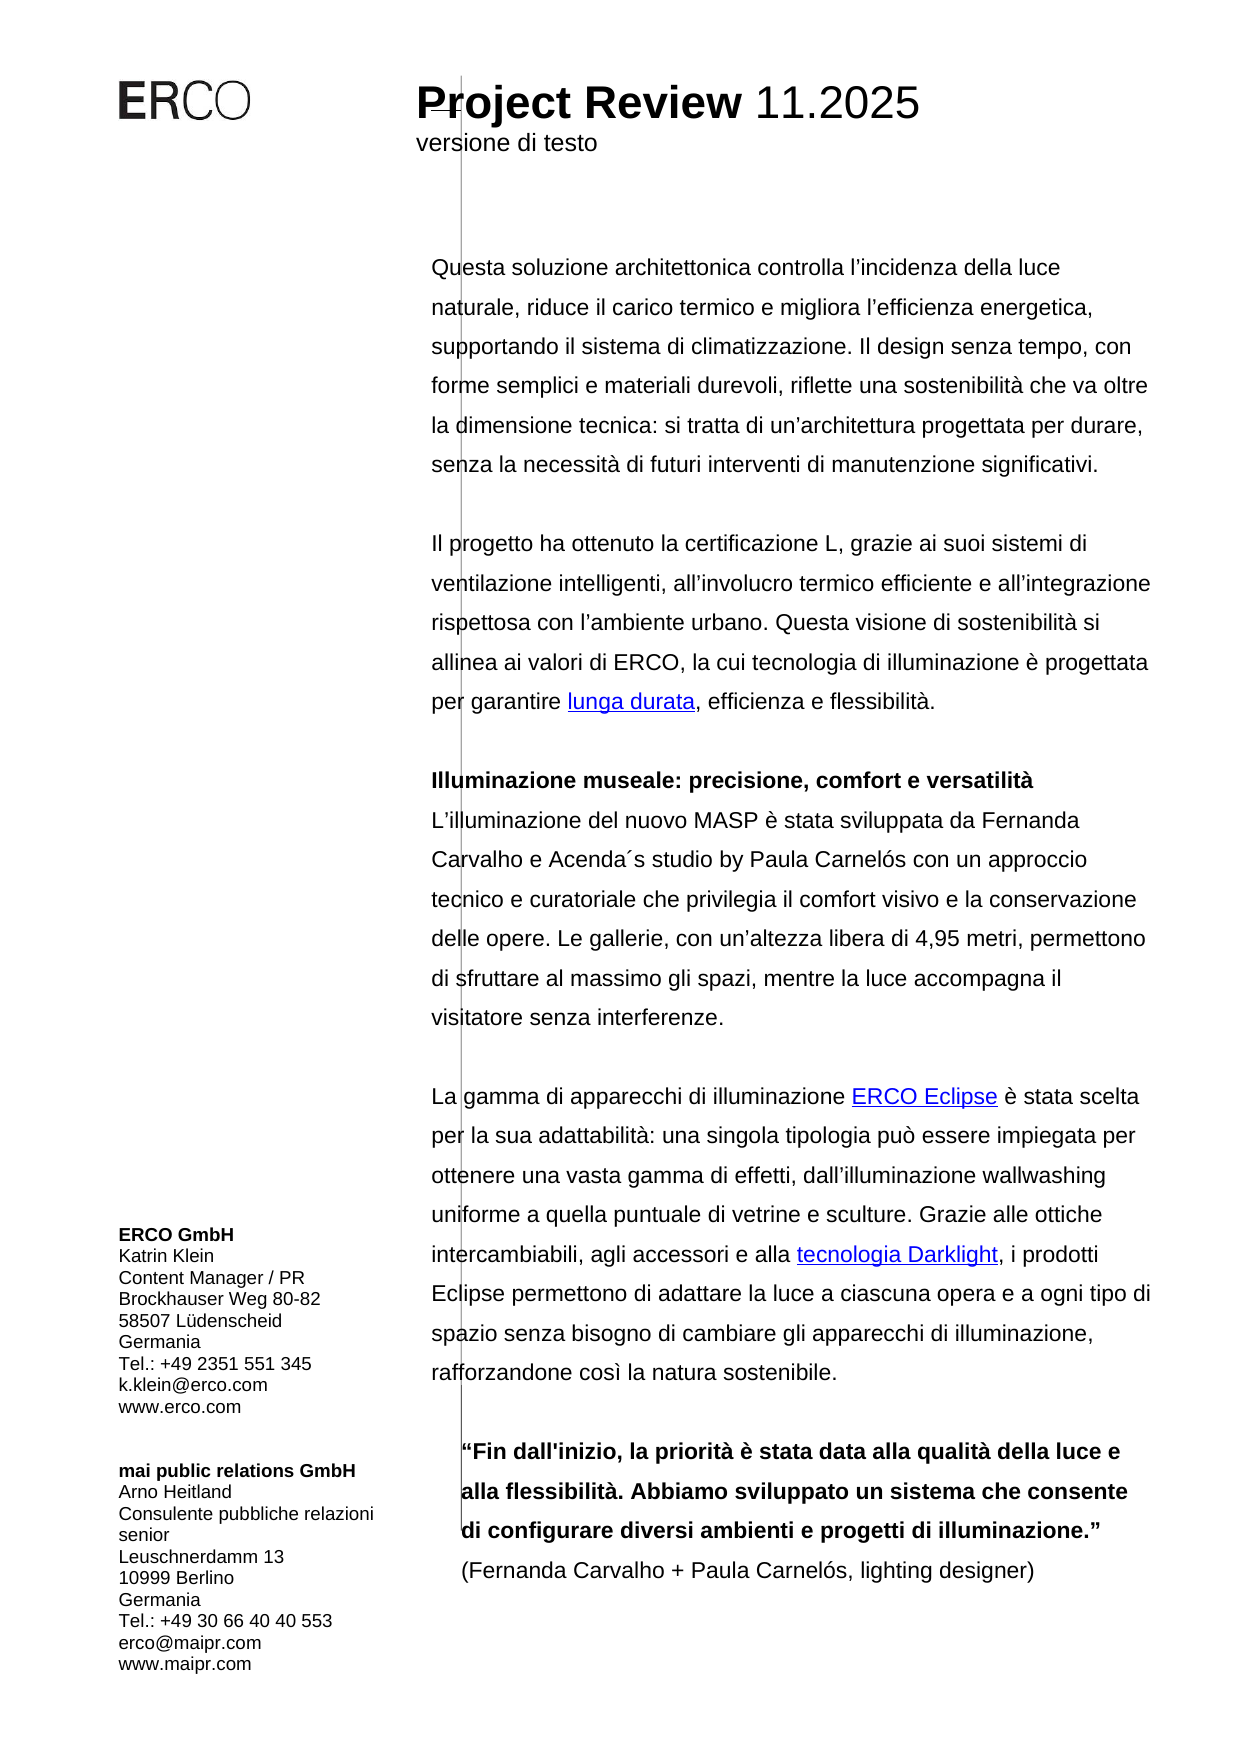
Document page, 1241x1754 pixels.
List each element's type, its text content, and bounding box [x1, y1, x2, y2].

text “Fin dall'inizio, la priorità è stata data alla qualità della luce e alla flessibilità. Abbiamo sviluppato un sistema che consente di configurare diversi ambienti e progetti di illuminazione.” (Fernanda Carvalho + Paula Carnelós, lighting designer) [461, 1438, 1152, 1583]
text L’illuminazione del nuovo MASP è stata sviluppata da Fernanda Carvalho e Acenda´s studio by Paula Carnelós con un approccio tecnico e curatoriale che privilegia il comfort visivo e la conservazione delle opere. Le gallerie, con un’altezza libera di 4,95 metri, permettono di sfruttare al massimo gli spazi, mentre la luce accompagna il visitatore senza interferenze. [431, 807, 1152, 1030]
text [431, 254, 1152, 478]
text La gamma di apparecchi di illuminazione ERCO Eclipse è stata scelta per la sua adattabilità: una singola tipologia può essere impiegata per ottenere una vasta gamma di effetti, dall’illuminazione wallwashing uniforme a quella puntuale di vetrine e sculture. Grazie alle ottiche intercambiabili, agli accessori e alla tecnologia Darklight, i prodotti Eclipse permettono di adattare la luce a ciascuna opera e a ogni tipo di spazio senza bisogno di cambiare gli apparecchi di illuminazione, rafforzandone così la natura sostenibile. [431, 1083, 1152, 1386]
text Illuminazione museale: precisione, comfort e versatilità [431, 767, 1152, 793]
text Il progetto ha ottenuto la certificazione L, grazie ai suoi sistemi di ventilazione intelligenti, all’involucro termico efficiente e all’integrazione rispettosa con l’ambiente urbano. Questa visione di sostenibilità si allinea ai valori di ERCO, la cui tecnologia di illuminazione è progettata per garantire lunga durata, efficienza e flessibilità. [431, 530, 1152, 714]
picture [118, 79, 251, 121]
